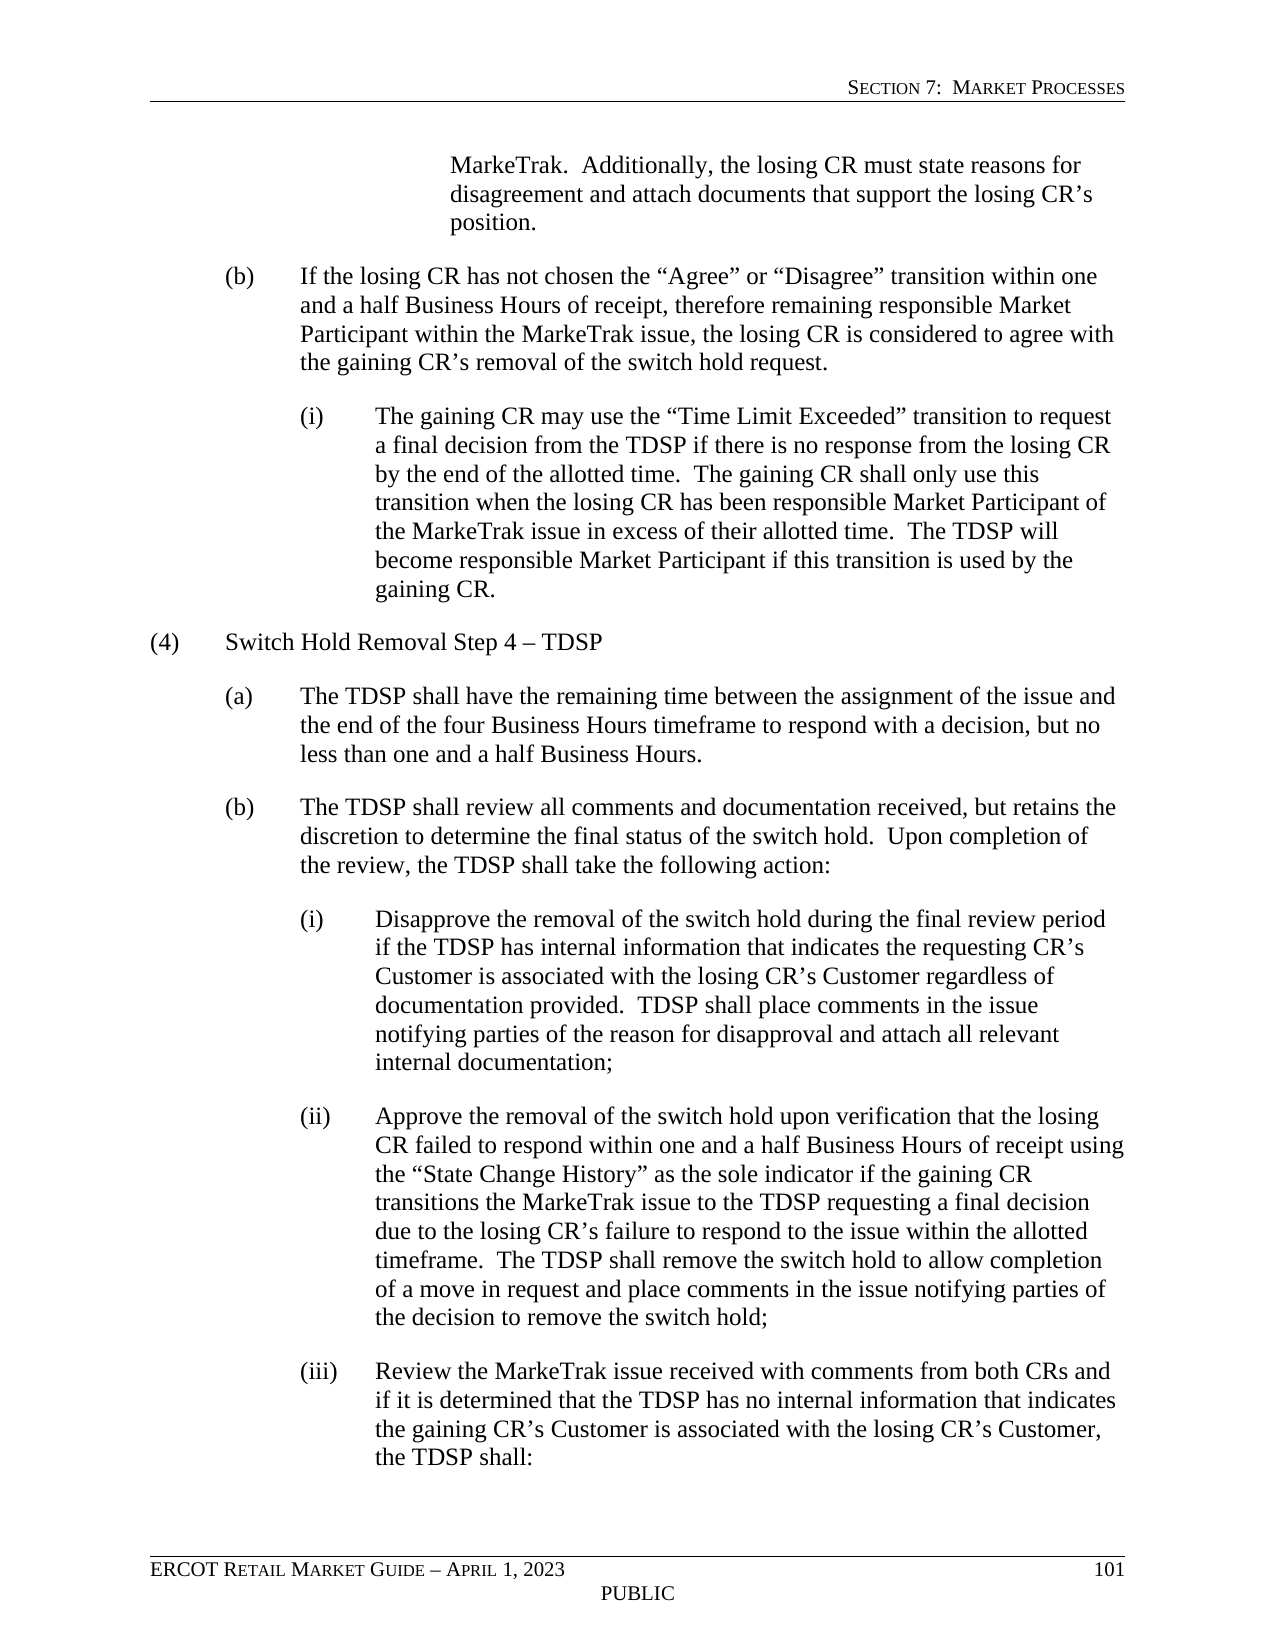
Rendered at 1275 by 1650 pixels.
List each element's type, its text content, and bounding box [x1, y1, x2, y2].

text (ii) Approve the removal of the switch hold upon verification that the losing CR failed to respond within one and a half Business Hours of receipt using the “State Change History” as the sole indicator if the gaining CR transitions the MarkeTrak issue to the TDSP requesting a final decision due to the losing CR’s failure to respond to the issue within the allotted timeframe. The TDSP shall remove the switch hold to allow completion of a move in request and place comments in the issue notifying parties of the decision to remove the switch hold; [300, 1101, 1125, 1331]
text (b) If the losing CR has not chosen the “Agree” or “Disagree” transition within one and a half Business Hours of receipt, therefore remaining responsible Market Participant within the MarkeTrak issue, the losing CR is considered to agree with the gaining CR’s removal of the switch hold request. [225, 261, 1125, 376]
text (a) The TDSP shall have the remaining time between the assignment of the issue and the end of the four Business Hours timeframe to respond with a decision, but no less than one and a half Business Hours. [225, 681, 1125, 767]
text (i) The gaining CR may use the “Time Limit Exceeded” transition to request a final decision from the TDSP if there is no response from the losing CR by the end of the allotted time. The gaining CR shall only use this transition when the losing CR has been responsible Market Participant of the MarkeTrak issue in excess of their allotted time. The TDSP will become responsible Market Participant if this transition is used by the gaining CR. [300, 401, 1125, 602]
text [375, 150, 1125, 236]
text (iii) Review the MarkeTrak issue received with comments from both CRs and if it is determined that the TDSP has no internal information that indicates the gaining CR’s Customer is associated with the losing CR’s Customer, the TDSP shall: [300, 1356, 1125, 1471]
text (b) The TDSP shall review all comments and documentation received, but retains the discretion to determine the final status of the switch hold. Upon completion of the review, the TDSP shall take the following action: [225, 792, 1125, 879]
text (i) Disapprove the removal of the switch hold during the final review period if the TDSP has internal information that indicates the requesting CR’s Customer is associated with the losing CR’s Customer regardless of documentation provided. TDSP shall place comments in the issue notifying parties of the reason for disapproval and attach all relevant internal documentation; [300, 904, 1125, 1076]
text (4) Switch Hold Removal Step 4 – TDSP [150, 627, 1125, 656]
